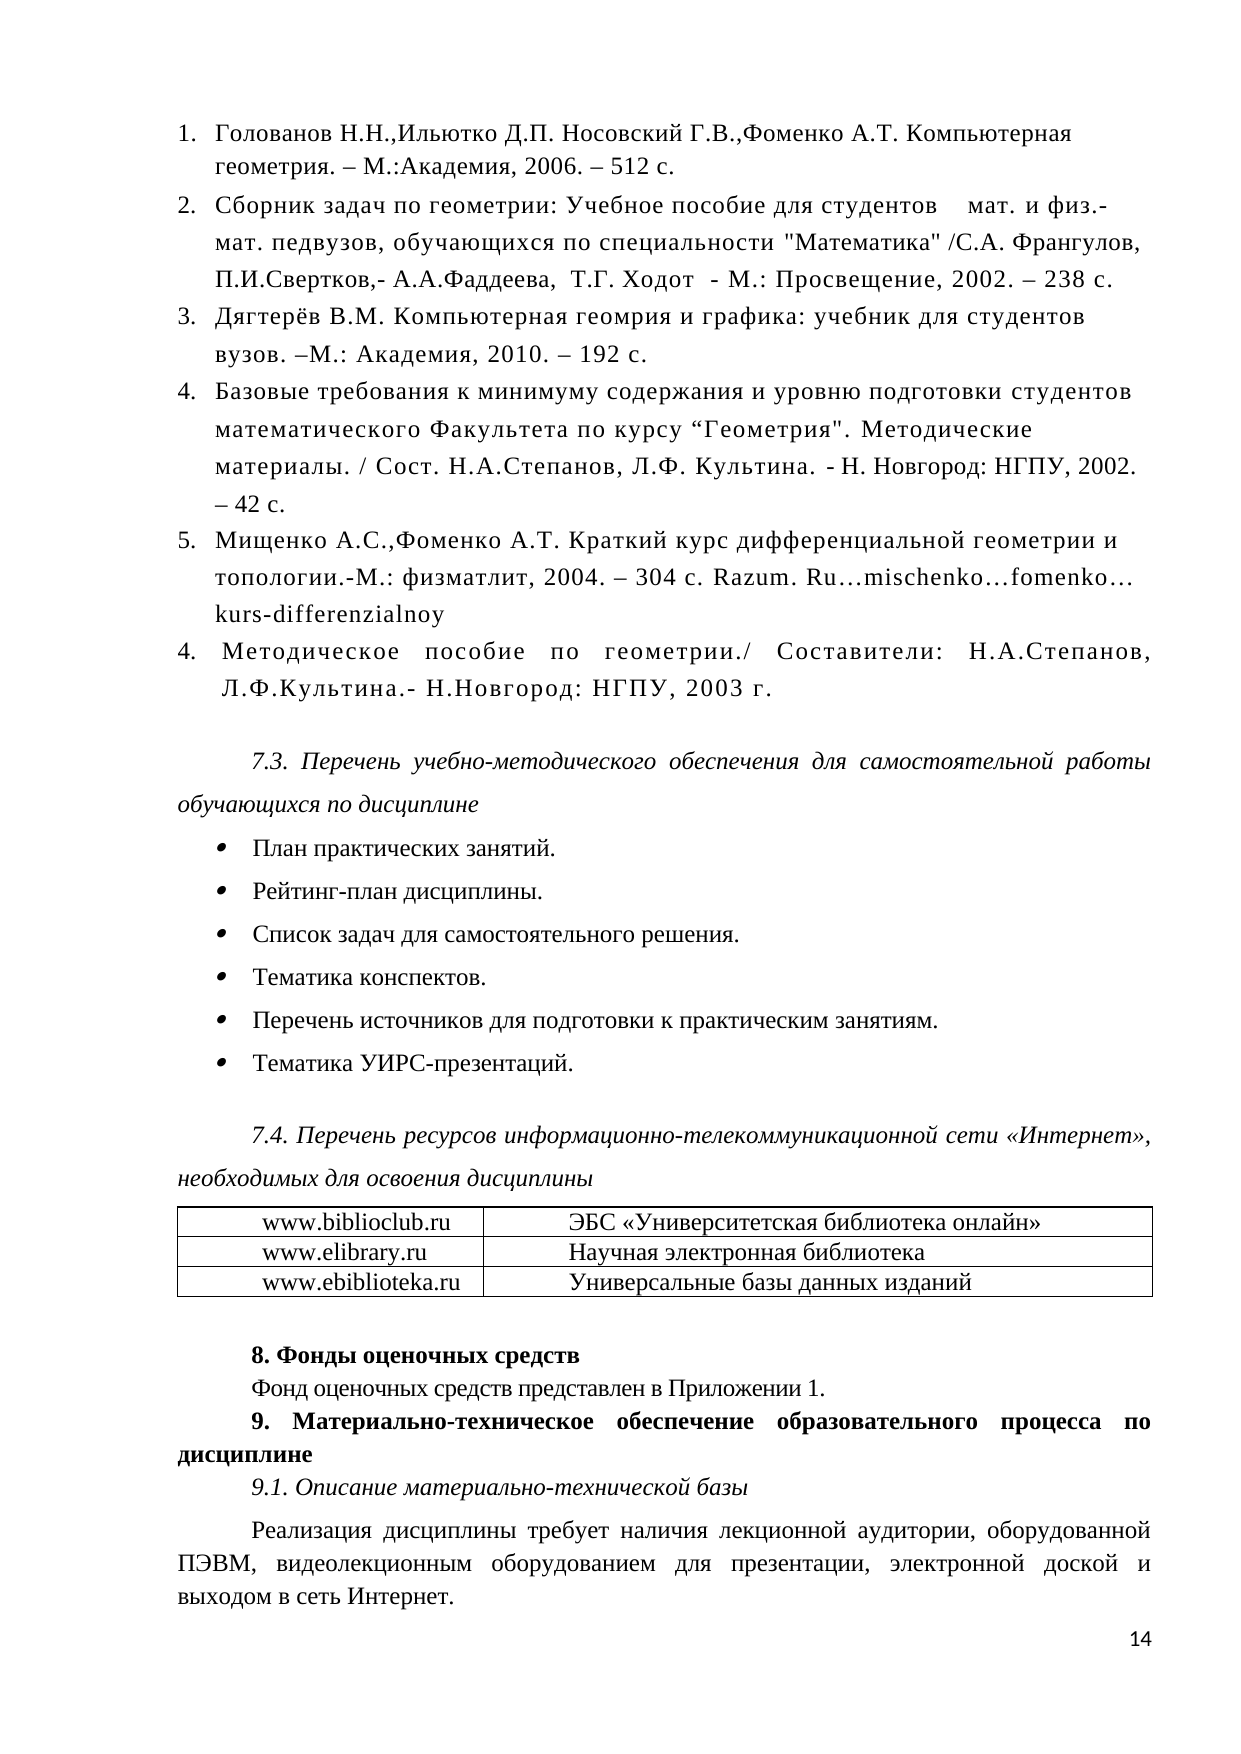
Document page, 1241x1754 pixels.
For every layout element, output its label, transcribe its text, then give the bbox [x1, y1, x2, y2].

text 8. Фонды оценочных средств [177, 1340, 1152, 1369]
text 9.1. Описание материально-технической базы [177, 1472, 1152, 1501]
list Мищенко А.С.,Фоменко А.Т. Краткий курс дифференциальной геометрии и топологии.-М.: физматлит, 2004. – 304 с. Razum. Ru…mischenko…fomenko…kurs-differenzialnoy [177, 519, 1152, 630]
table_header www.biblioclub.ru [178, 1208, 483, 1236]
list Дягтерёв В.М. Компьютерная геомрия и графика: учебник для студентов вузов. –М.: Академия, 2010. – 192 с. [177, 294, 1152, 369]
list Список задач для самостоятельного решения. [215, 919, 1152, 948]
text 9. Материально-техническое обеспечение образовательного процесса по дисциплине [177, 1406, 1152, 1468]
list План практических занятий. [215, 833, 1152, 861]
table_cell Научная электронная библиотека [484, 1237, 1152, 1266]
list Тематика конспектов. [215, 962, 1152, 991]
text Реализация дисциплины требует наличия лекционной аудитории, оборудованной ПЭВМ, видеолекционным оборудованием для презентации, электронной доской и выходом в сеть Интернет. [177, 1515, 1152, 1610]
table_cell www.elibrary.ru [178, 1237, 483, 1266]
list Базовые требования к минимуму содержания и уровню подготовки студентов математического Факультета по курсу “Геометрия". Методические материалы. / Сост. Н.А.Степанов, Л.Ф. Культина. - Н. Новгород: НГПУ, 2002. – 42 с. [177, 369, 1152, 519]
list Сборник задач по геометрии: Учебное пособие для студентов мат. и физ.-мат. педвузов, обучающихся по специальности "Математика" /С.А. Франгулов, П.И.Свертков,- А.А.Фаддеева, Т.Г. Ходот - м.: Просвещение, 2002. – 238 с. [177, 184, 1152, 294]
table_cell Универсальные базы данных изданий [484, 1267, 1152, 1296]
table_header ЭБС «Университетская библиотека онлайн» [484, 1208, 1152, 1236]
list Голованов Н.Н.,Ильютко Д.П. Носовский Г.В.,Фоменко А.Т. Компьютерная геометрия. – М.:Академия, 2006. – 512 с. [177, 118, 1152, 180]
list Рейтинг-план дисциплины. [215, 876, 1152, 904]
list Методическое пособие по геометрии./ Составители: Н.А.Степанов, Л.Ф.Культина.- Н.Новгород: НГПУ, 2003 г. [177, 630, 1152, 703]
list Перечень источников для подготовки к практическим занятиям. [215, 1005, 1152, 1034]
text 7.3. Перечень учебно-методического обеспечения для самостоятельной работы обучающихся по дисциплине [177, 746, 1152, 818]
list Тематика УИРС-презентаций. [215, 1048, 1152, 1077]
table_cell www.ebiblioteka.ru [178, 1267, 483, 1296]
text 7.4. Перечень ресурсов информационно-телекоммуникационной сети «Интернет», необходимых для освоения дисциплины [177, 1120, 1152, 1192]
text Фонд оценочных средств представлен в Приложении 1. [177, 1373, 1152, 1402]
